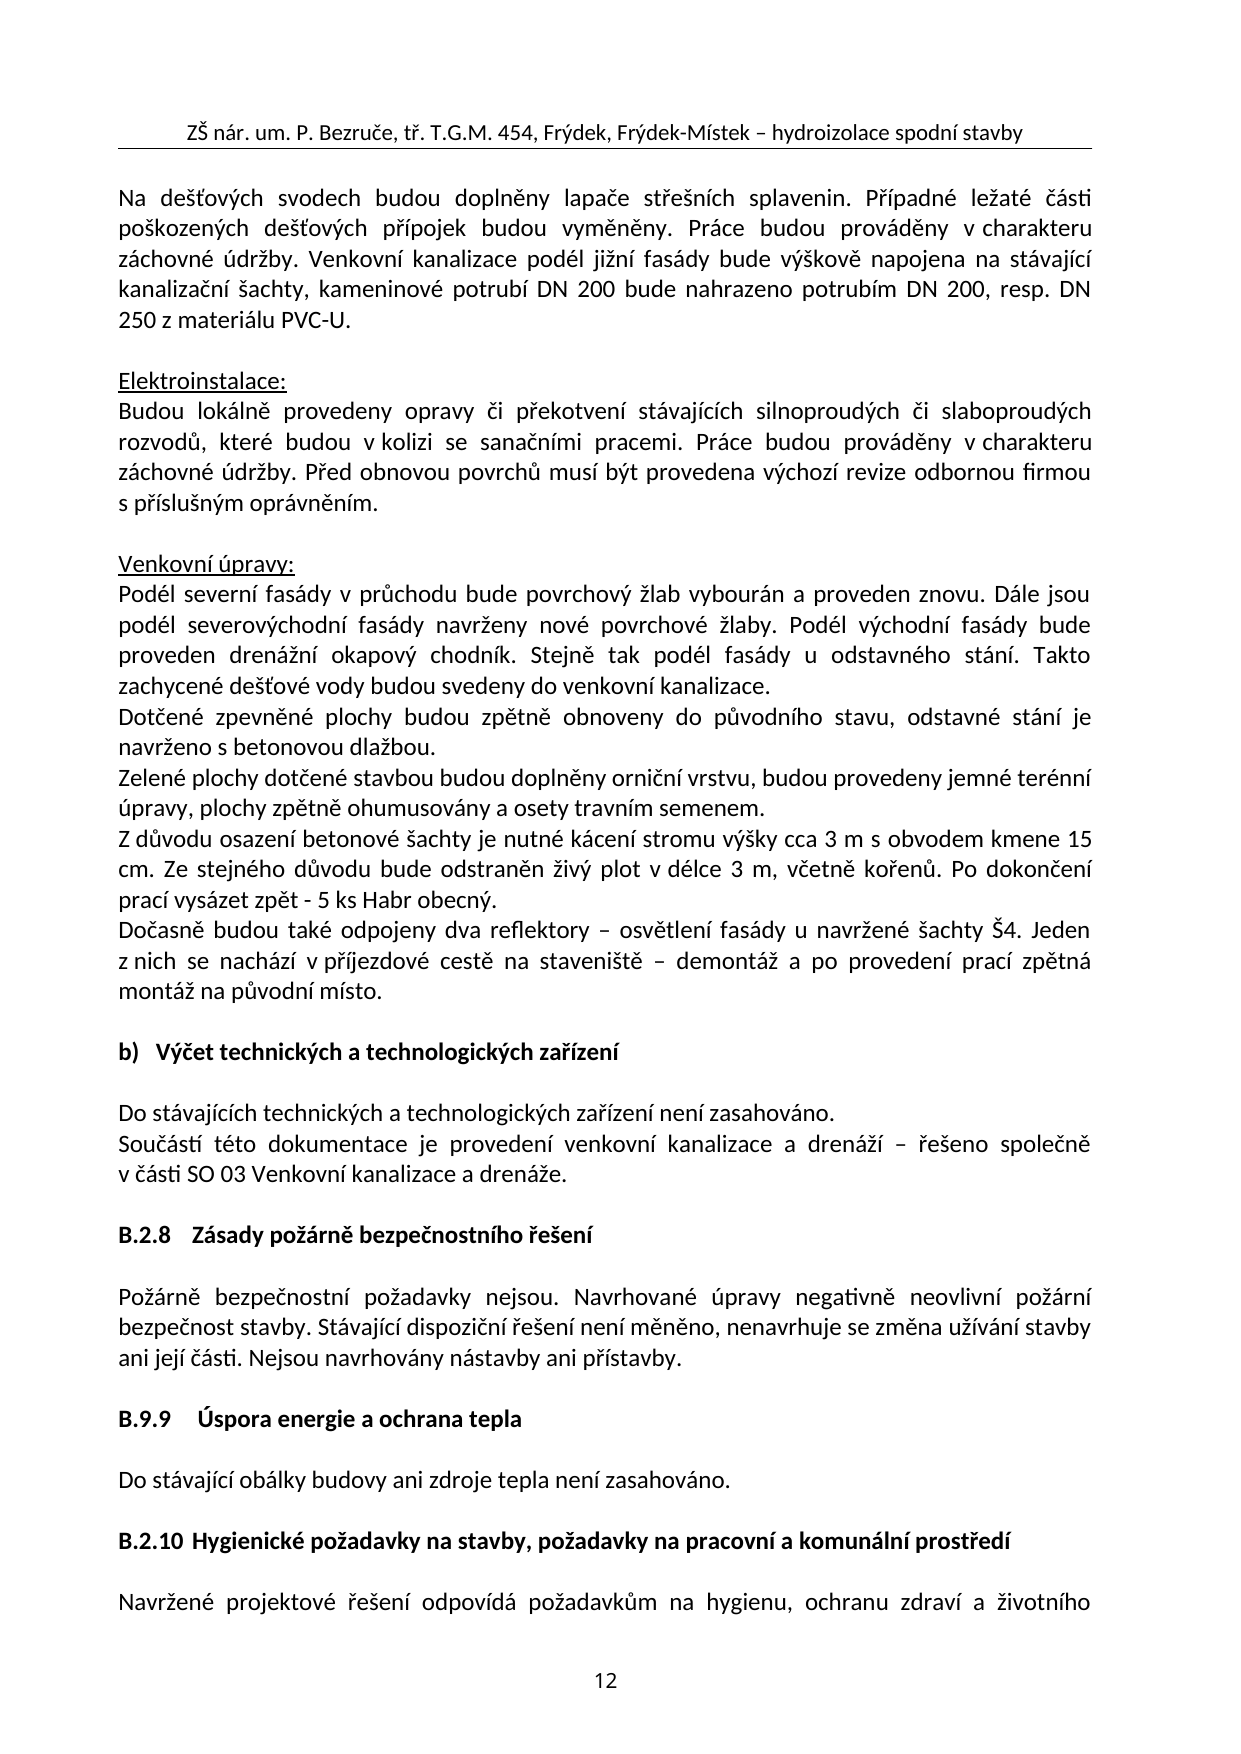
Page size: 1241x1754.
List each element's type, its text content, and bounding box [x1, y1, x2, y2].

text Podél severní fasády v průchodu bude povrchový žlab vybourán a proveden znovu. Dále jsou podél severovýchodní fasády navrženy nové povrchové žlaby. Podél východní fasády bude proveden drenážní okapový chodník. Stejně tak podél fasády u odstavného stání. Takto zachycené dešťové vody budou svedeny do venkovní kanalizace. [118, 579, 1092, 701]
list Výčet technických a technologických zařízení [118, 1036, 1092, 1067]
text Dotčené zpevněné plochy budou zpětně obnoveny do původního stavu, odstavné stání je navrženo s betonovou dlažbou. [118, 701, 1092, 762]
text Budou lokálně provedeny opravy či překotvení stávajících silnoproudých či slaboproudých rozvodů, které budou v kolizi se sanačními pracemi. Práce budou prováděny v charakteru záchovné údržby. Před obnovou povrchů musí být provedena výchozí revize odbornou firmou s příslušným oprávněním. [118, 396, 1092, 518]
text B.2.10 Hygienické požadavky na stavby, požadavky na pracovní a komunální prostředí [118, 1525, 1092, 1555]
text B.9.9 Úspora energie a ochrana tepla [118, 1403, 1092, 1433]
text Venkovní úpravy: [118, 548, 1092, 579]
text Elektroinstalace: [118, 365, 1092, 396]
text Do stávající obálky budovy ani zdroje tepla není zasahováno. [118, 1464, 1092, 1494]
text Zelené plochy dotčené stavbou budou doplněny orniční vrstvu, budou provedeny jemné terénní úpravy, plochy zpětně ohumusovány a osety travním semenem. [118, 762, 1092, 823]
text Dočasně budou také odpojeny dva reflektory – osvětlení fasády u navržené šachty Š4. Jeden z nich se nachází v příjezdové cestě na staveniště – demontáž a po provedení prací zpětná montáž na původní místo. [118, 914, 1092, 1006]
text B.2.8 Zásady požárně bezpečnostního řešení [118, 1219, 1092, 1250]
text Z důvodu osazení betonové šachty je nutné kácení stromu výšky cca 3 m s obvodem kmene 15 cm. Ze stejného důvodu bude odstraněn živý plot v délce 3 m, včetně kořenů. Po dokončení prací vysázet zpět - 5 ks Habr obecný. [118, 823, 1092, 914]
text Na dešťových svodech budou doplněny lapače střešních splavenin. Případné ležaté části poškozených dešťových přípojek budou vyměněny. Práce budou prováděny v charakteru záchovné údržby. Venkovní kanalizace podél jižní fasády bude výškově napojena na stávající kanalizační šachty, kameninové potrubí DN 200 bude nahrazeno potrubím DN 200, resp. DN 250 z materiálu PVC-U. [118, 182, 1092, 334]
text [118, 1586, 1092, 1616]
text Požárně bezpečnostní požadavky nejsou. Navrhované úpravy negativně neovlivní požární bezpečnost stavby. Stávající dispoziční řešení není měněno, nenavrhuje se změna užívání stavby ani její části. Nejsou navrhovány nástavby ani přístavby. [118, 1281, 1092, 1372]
text Do stávajících technických a technologických zařízení není zasahováno. [118, 1097, 1092, 1128]
text Součástí této dokumentace je provedení venkovní kanalizace a drenáží – řešeno společně v části SO 03 Venkovní kanalizace a drenáže. [118, 1128, 1092, 1189]
